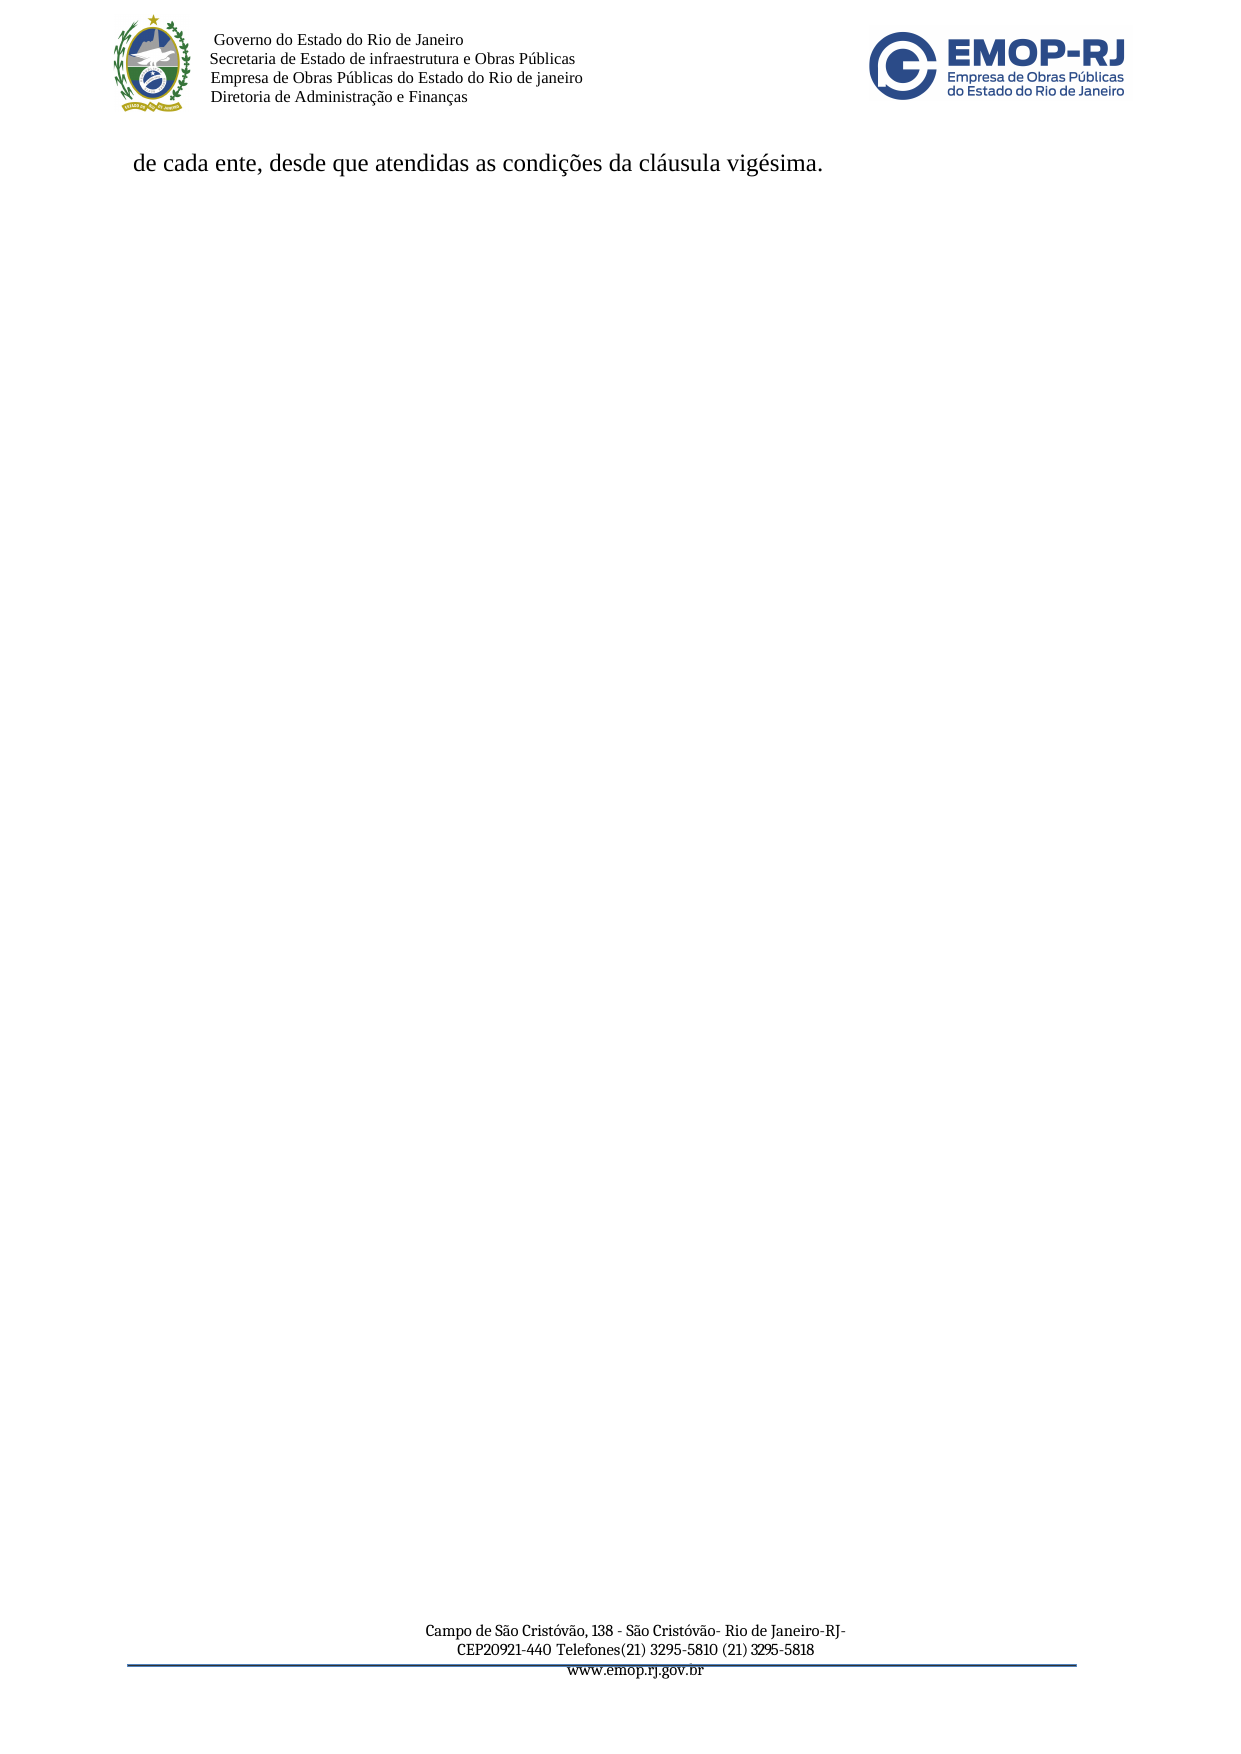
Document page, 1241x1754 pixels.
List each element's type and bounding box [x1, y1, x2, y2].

text [133, 148, 1063, 177]
picture [113, 14, 191, 112]
picture [869, 25, 1134, 101]
